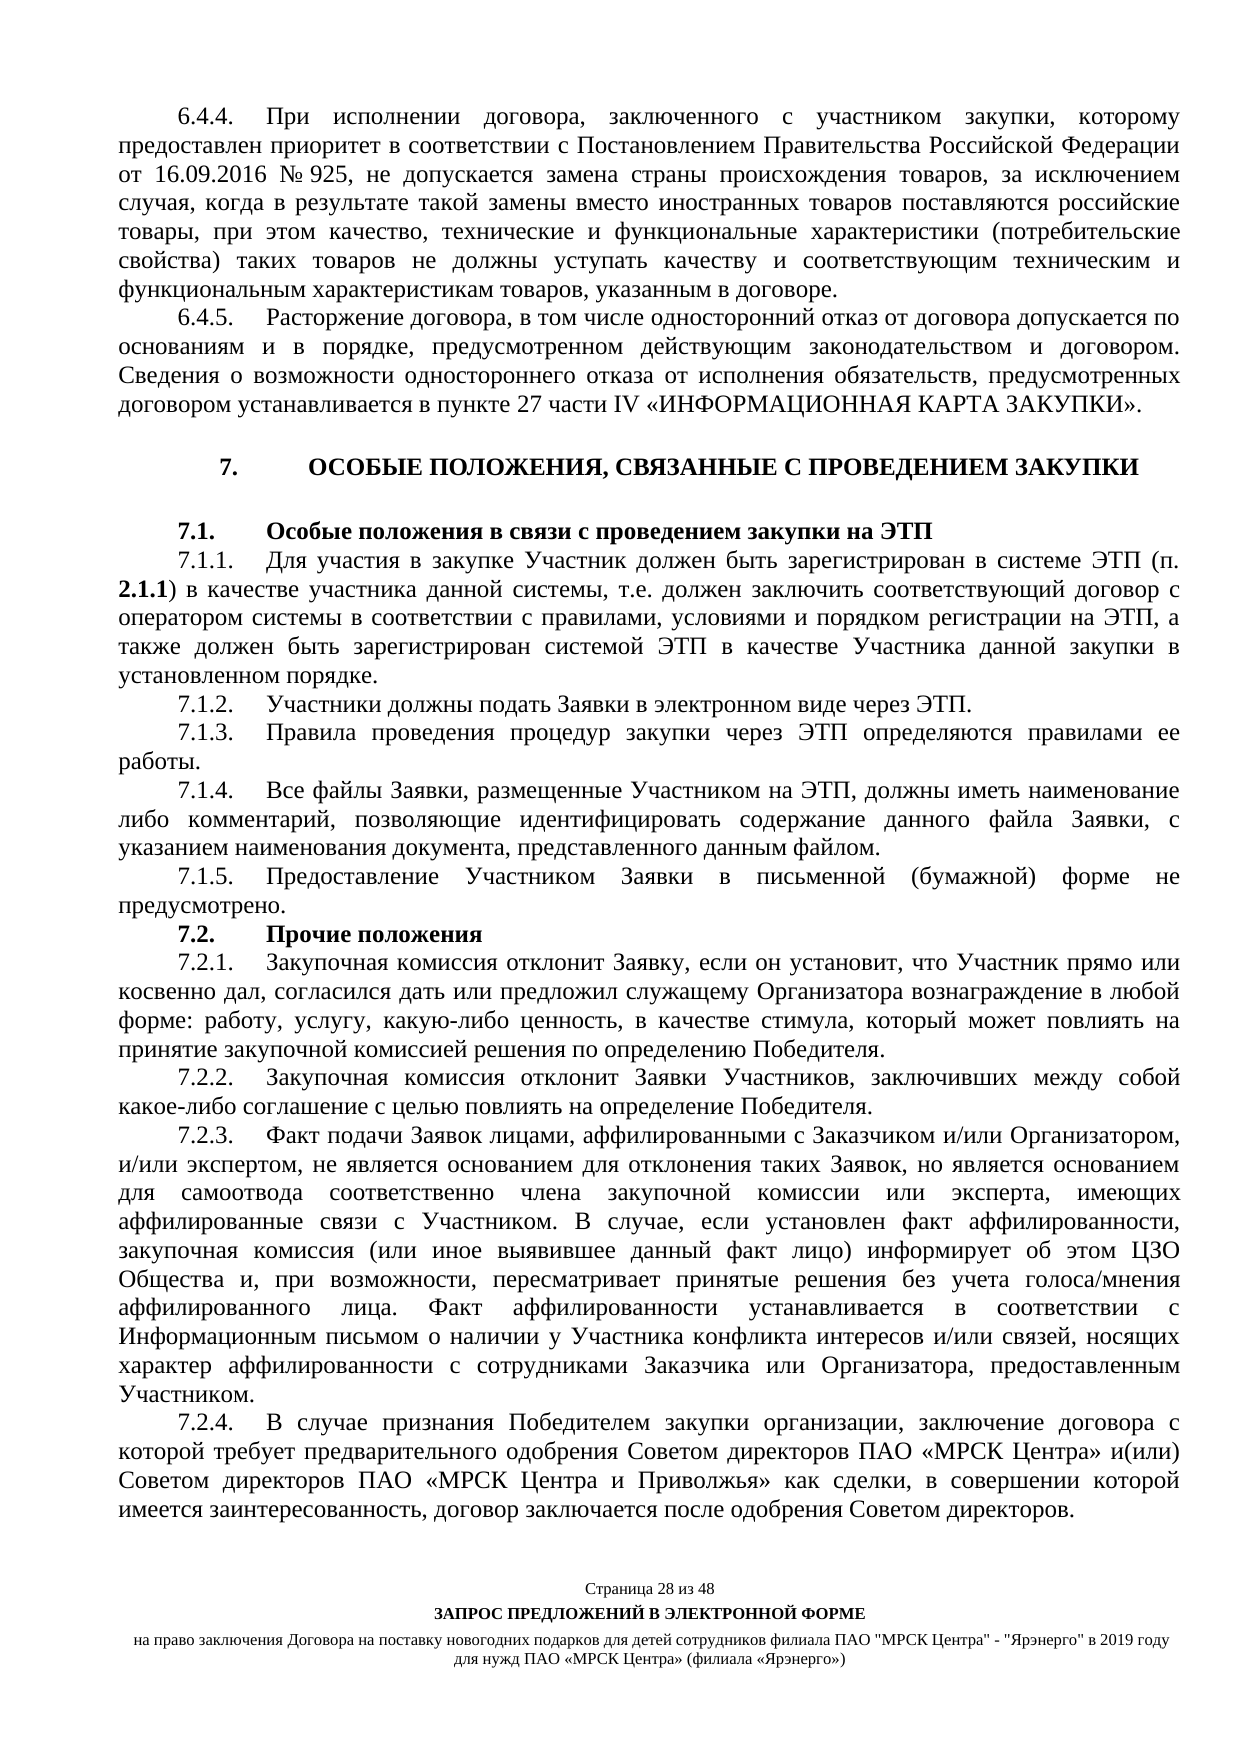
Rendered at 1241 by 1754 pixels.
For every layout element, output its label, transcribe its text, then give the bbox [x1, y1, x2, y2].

subtitle Закупочная комиссия отклонит Заявки Участников, заключивших между собой какое-либо соглашение с целью повлиять на определение Победителя. [118, 1062, 1181, 1120]
subtitle При исполнении договора, заключенного с участником закупки, которому предоставлен приоритет в соответствии с Постановлением Правительства Российской Федерации от 16.09.2016 № 925, не допускается замена страны происхождения товаров, за исключением случая, когда в результате такой замены вместо иностранных товаров поставляются российские товары, при этом качество, технические и функциональные характеристики (потребительские свойства) таких товаров не должны уступать качеству и соответствующим техническим и функциональным характеристикам товаров, указанным в договоре. [118, 101, 1181, 302]
subtitle Предоставление Участником Заявки в письменной (бумажной) форме не предусмотрено. [118, 861, 1181, 919]
subtitle Участники должны подать Заявки в электронном виде через ЭТП. [118, 689, 1181, 717]
subtitle Закупочная комиссия отклонит Заявку, если он установит, что Участник прямо или косвенно дал, согласился дать или предложил служащему Организатора вознаграждение в любой форме: работу, услугу, какую-либо ценность, в качестве стимула, который может повлиять на принятие закупочной комиссией решения по определению Победителя. [118, 947, 1181, 1062]
subtitle Особые положения в связи с проведением закупки на ЭТП [118, 516, 1181, 545]
subtitle Расторжение договора, в том числе односторонний отказ от договора допускается по основаниям и в порядке, предусмотренном действующим законодательством и договором. Сведения о возможности одностороннего отказа от исполнения обязательств, предусмотренных договором устанавливается в пункте 27 части IV «ИНФОРМАЦИОННАЯ КАРТА ЗАКУПКИ». [118, 302, 1181, 417]
subtitle В случае признания Победителем закупки организации, заключение договора с которой требует предварительного одобрения Советом директоров ПАО «МРСК Центра» и(или) Советом директоров ПАО «МРСК Центра и Приволжья» как сделки, в совершении которой имеется заинтересованность, договор заключается после одобрения Советом директоров. [118, 1407, 1181, 1522]
subtitle Для участия в закупке Участник должен быть зарегистрирован в системе ЭТП (п. 2.1.1) в качестве участника данной системы, т.е. должен заключить соответствующий договор с оператором системы в соответствии с правилами, условиями и порядком регистрации на ЭТП, а также должен быть зарегистрирован системой ЭТП в качестве Участника данной закупки в установленном порядке. [118, 545, 1181, 689]
subtitle Факт подачи Заявок лицами, аффилированными с Заказчиком и/или Организатором, и/или экспертом, не является основанием для отклонения таких Заявок, но является основанием для самоотвода соответственно члена закупочной комиссии или эксперта, имеющих аффилированные связи с Участником. В случае, если установлен факт аффилированности, закупочная комиссия (или иное выявившее данный факт лицо) информирует об этом ЦЗО Общества и, при возможности, пересматривает принятые решения без учета голоса/мнения аффилированного лица. Факт аффилированности устанавливается в соответствии с Информационным письмом о наличии у Участника конфликта интересов и/или связей, носящих характер аффилированности с сотрудниками Заказчика или Организатора, предоставленным Участником. [118, 1120, 1181, 1407]
subtitle Правила проведения процедур закупки через ЭТП определяются правилами ее работы. [118, 717, 1181, 775]
subtitle Все файлы Заявки, размещенные Участником на ЭТП, должны иметь наименование либо комментарий, позволяющие идентифицировать содержание данного файла Заявки, с указанием наименования документа, представленного данным файлом. [118, 775, 1181, 861]
subtitle ОСОБЫЕ ПОЛОЖЕНИЯ, СВЯЗАННЫЕ С ПРОВЕДЕНИЕМ ЗАКУПКИ [118, 452, 1181, 481]
subtitle Прочие положения [118, 919, 1181, 947]
